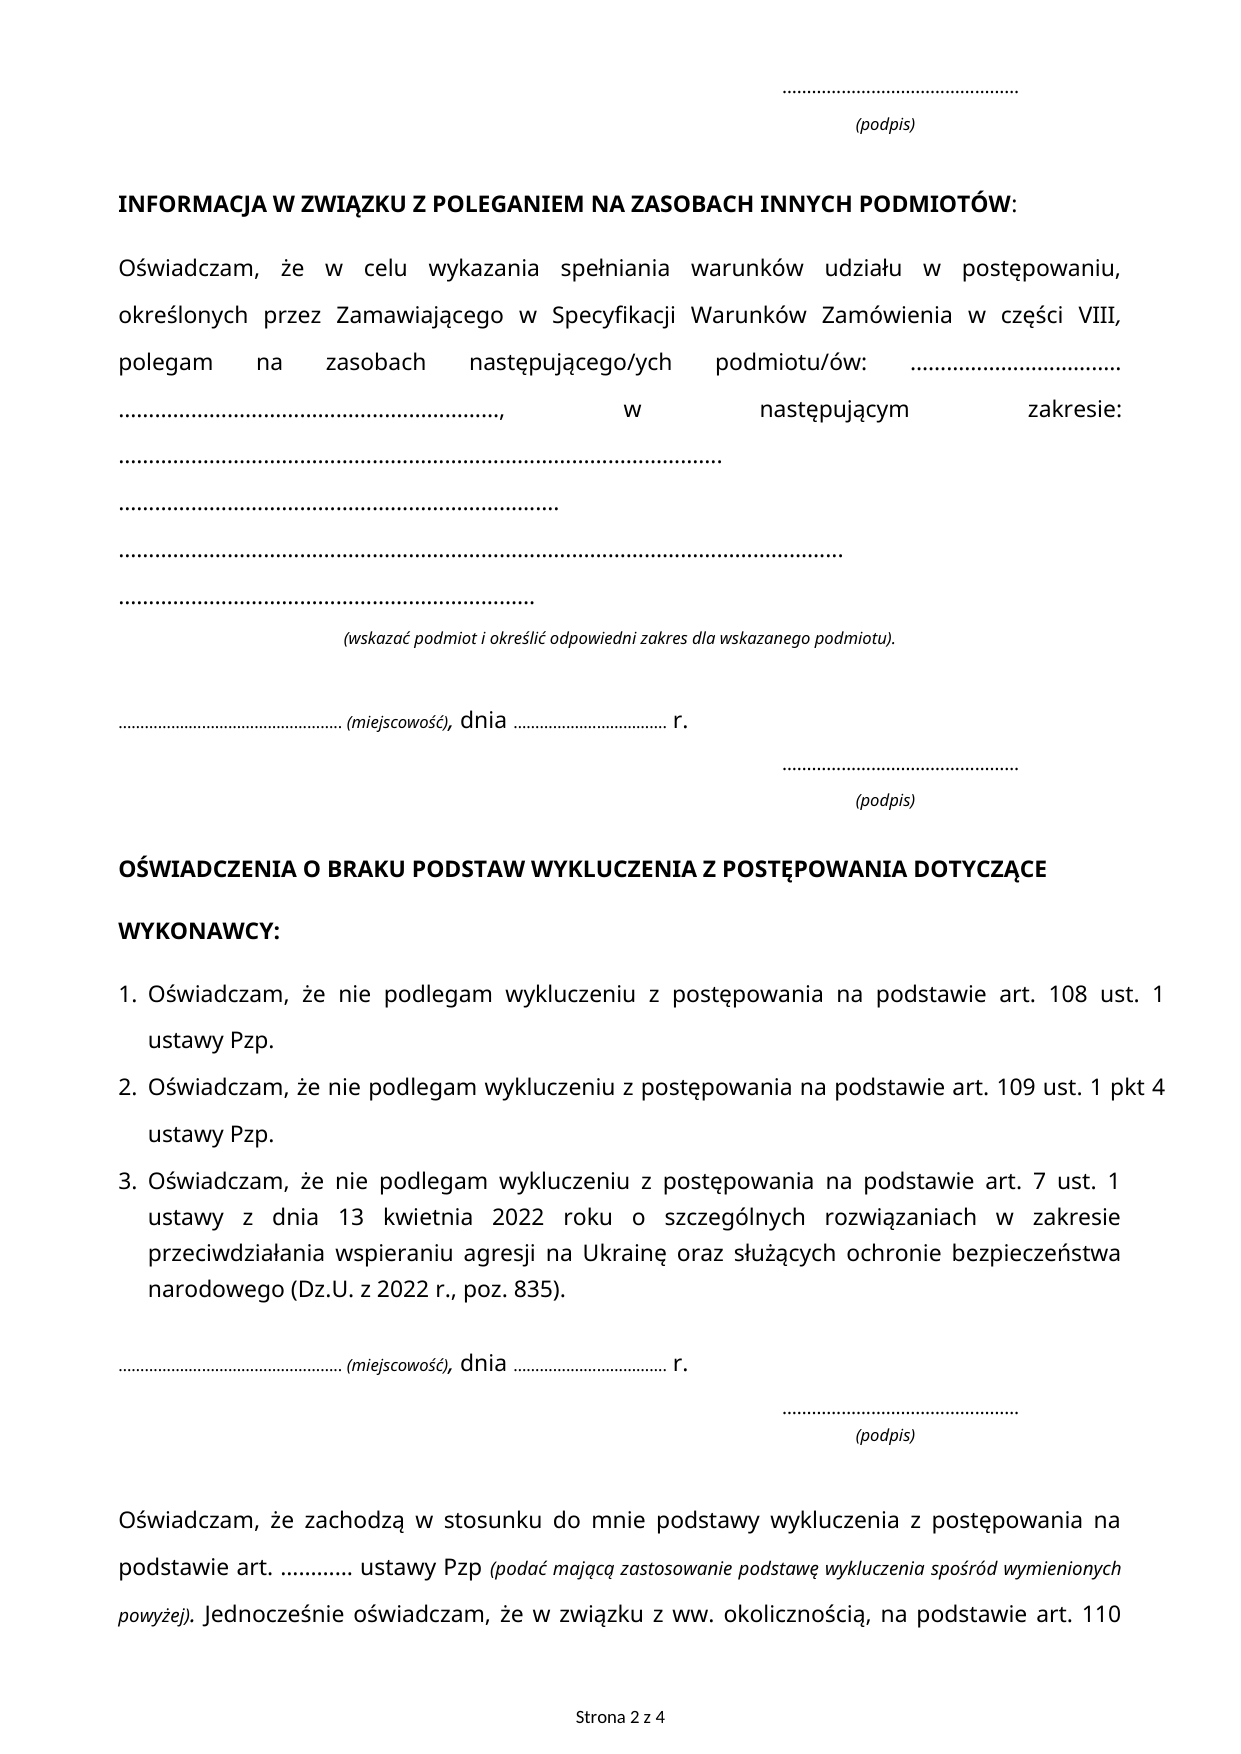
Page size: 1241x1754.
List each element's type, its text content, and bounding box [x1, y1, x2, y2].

text ………………………………………… [118, 74, 1122, 99]
text Oświadczam, że w celu wykazania spełniania warunków udziału w postępowaniu, określonych przez Zamawiającego w Specyfikacji Warunków Zamówienia w części VIII, polegam na zasobach następującego/ych podmiotu/ów: ……………………………..……………………………………...………………, w następującym zakresie: ……………………………………………………………………………………….………………………………………………………………. [118, 252, 1122, 518]
text INFORMACJA W ZWIĄZKU Z POLEGANIEM NA ZASOBACH INNYCH PODMIOTÓW: [118, 188, 1152, 220]
text (podpis) [782, 112, 1122, 135]
text ………………………………………… [118, 1394, 1122, 1419]
text OŚWIADCZENIA O BRAKU PODSTAW WYKLUCZENIA Z POSTĘPOWANIA DOTYCZĄCE WYKONAWCY: [118, 853, 1122, 946]
list Oświadczam, że nie podlegam wykluczeniu z postępowania na podstawie art. 108 ust. 1 ustawy Pzp. [118, 978, 1167, 1056]
list Oświadczam, że nie podlegam wykluczeniu z postępowania na podstawie art. 109 ust. 1 pkt 4 ustawy Pzp. [118, 1071, 1167, 1149]
list Oświadczam, że nie podlegam wykluczeniu z postępowania na podstawie art. 7 ust. 1 ustawy z dnia 13 kwietnia 2022 roku o szczególnych rozwiązaniach w zakresie przeciwdziałania wspieraniu agresji na Ukrainę oraz służących ochronie bezpieczeństwa narodowego (Dz.U. z 2022 r., poz. 835). [118, 1165, 1122, 1304]
text (wskazać podmiot i określić odpowiedni zakres dla wskazanego podmiotu). [118, 627, 1122, 650]
text ………………………………………………………………………………………………………...…………………………………………………………… [118, 533, 1122, 611]
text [118, 1504, 1122, 1629]
text …………….…………………………….. (miejscowość), dnia ………….…………………. r. [118, 704, 1122, 735]
text (podpis) [782, 789, 1122, 811]
text …………….…………………………….. (miejscowość), dnia ………….…………………. r. [118, 1347, 1122, 1378]
text ………………………………………… [118, 751, 1122, 776]
text (podpis) [782, 1423, 1122, 1446]
